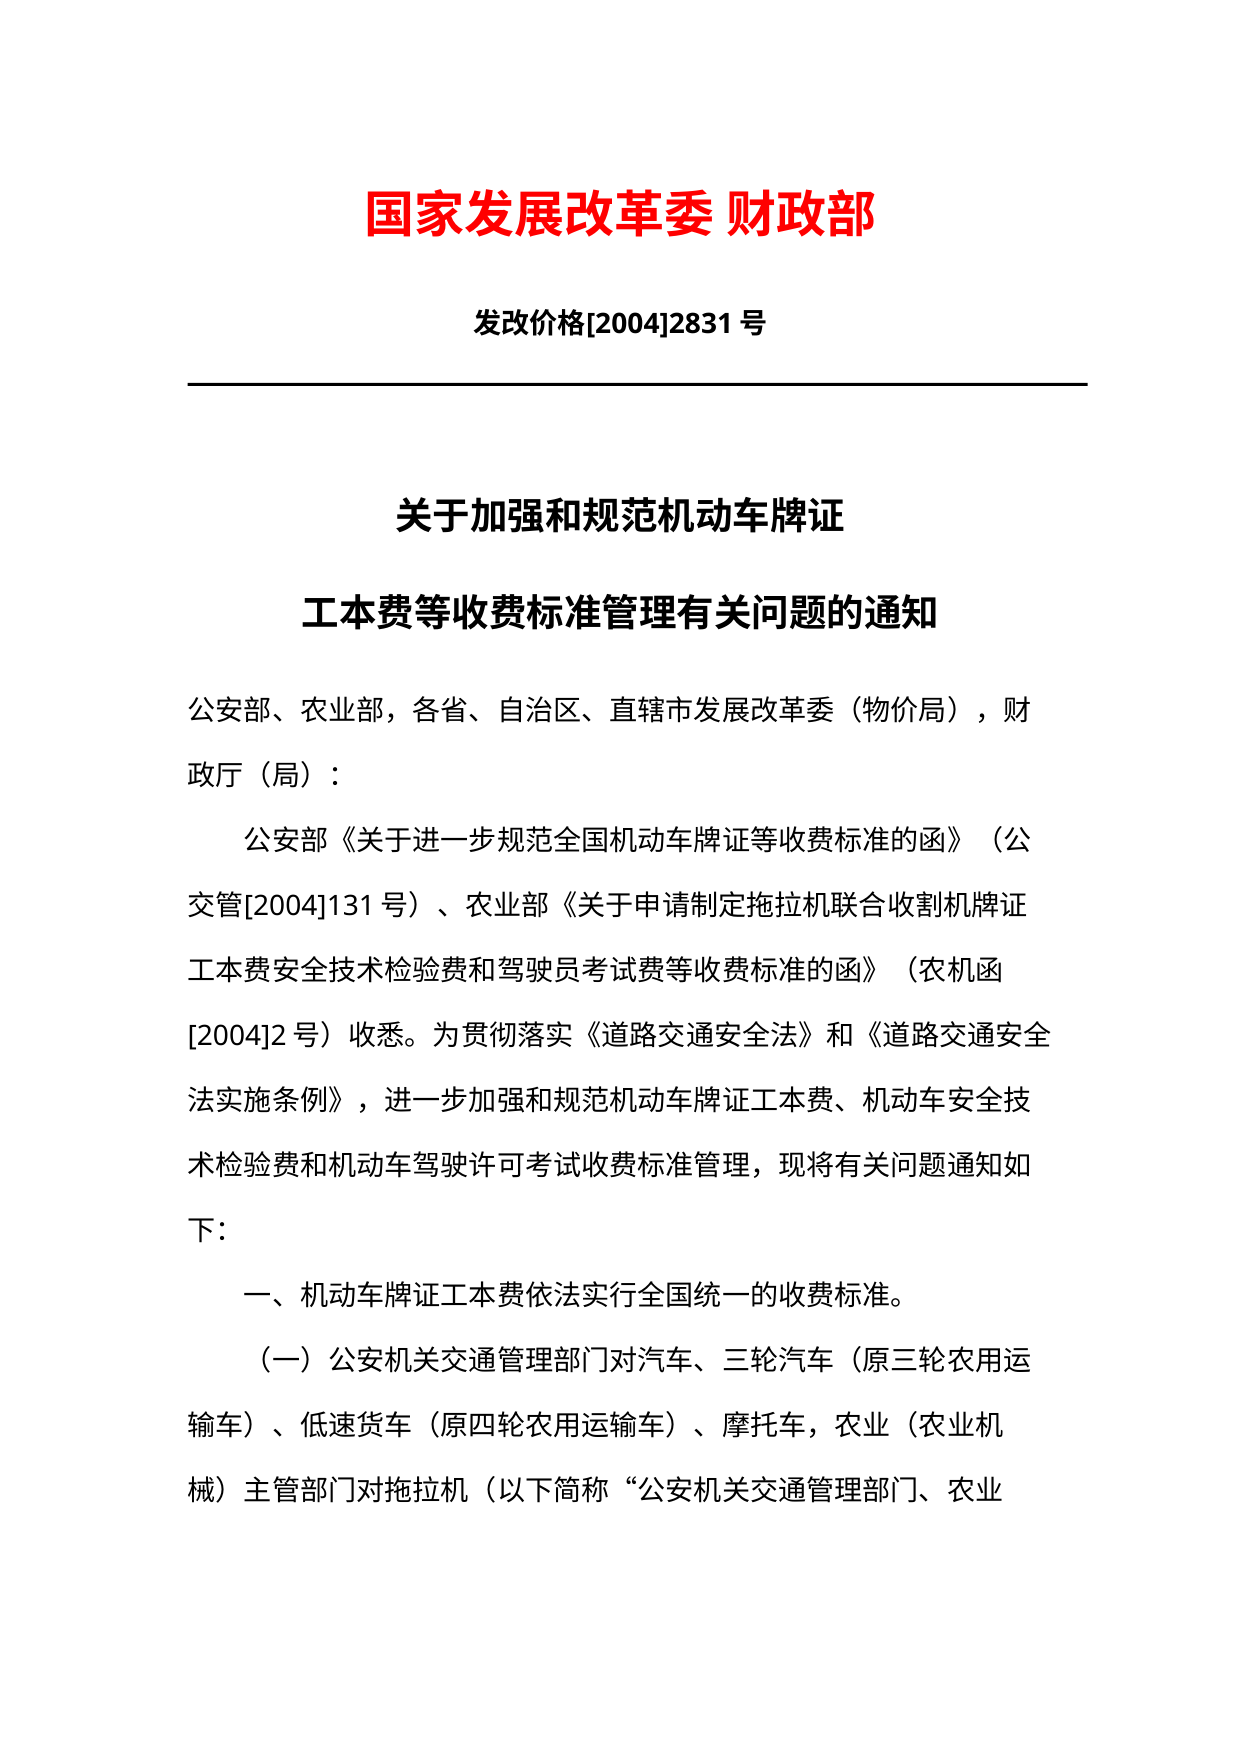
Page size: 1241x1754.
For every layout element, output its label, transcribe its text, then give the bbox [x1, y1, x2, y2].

text 关于加强和规范机动车牌证 [187, 480, 1053, 545]
text 一、机动车牌证工本费依法实行全国统一的收费标准。 [187, 1260, 1053, 1325]
text 公安部《关于进一步规范全国机动车牌证等收费标准的函》（公交管[2004]131号）、农业部《关于申请制定拖拉机联合收割机牌证工本费安全技术检验费和驾驶员考试费等收费标准的函》（农机函[2004]2号）收悉。为贯彻落实《道路交通安全法》和《道路交通安全法实施条例》，进一步加强和规范机动车牌证工本费、机动车安全技术检验费和机动车驾驶许可考试收费标准管理，现将有关问题通知如下： [187, 805, 1053, 1260]
text 发改价格[2004]2831号 [187, 289, 1053, 354]
text 工本费等收费标准管理有关问题的通知 [187, 578, 1053, 643]
text 国家发展改革委 财政部 [187, 162, 1053, 259]
text 公安部、农业部，各省、自治区、直辖市发展改革委（物价局），财政厅（局）： [187, 675, 1053, 805]
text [187, 1325, 1053, 1520]
